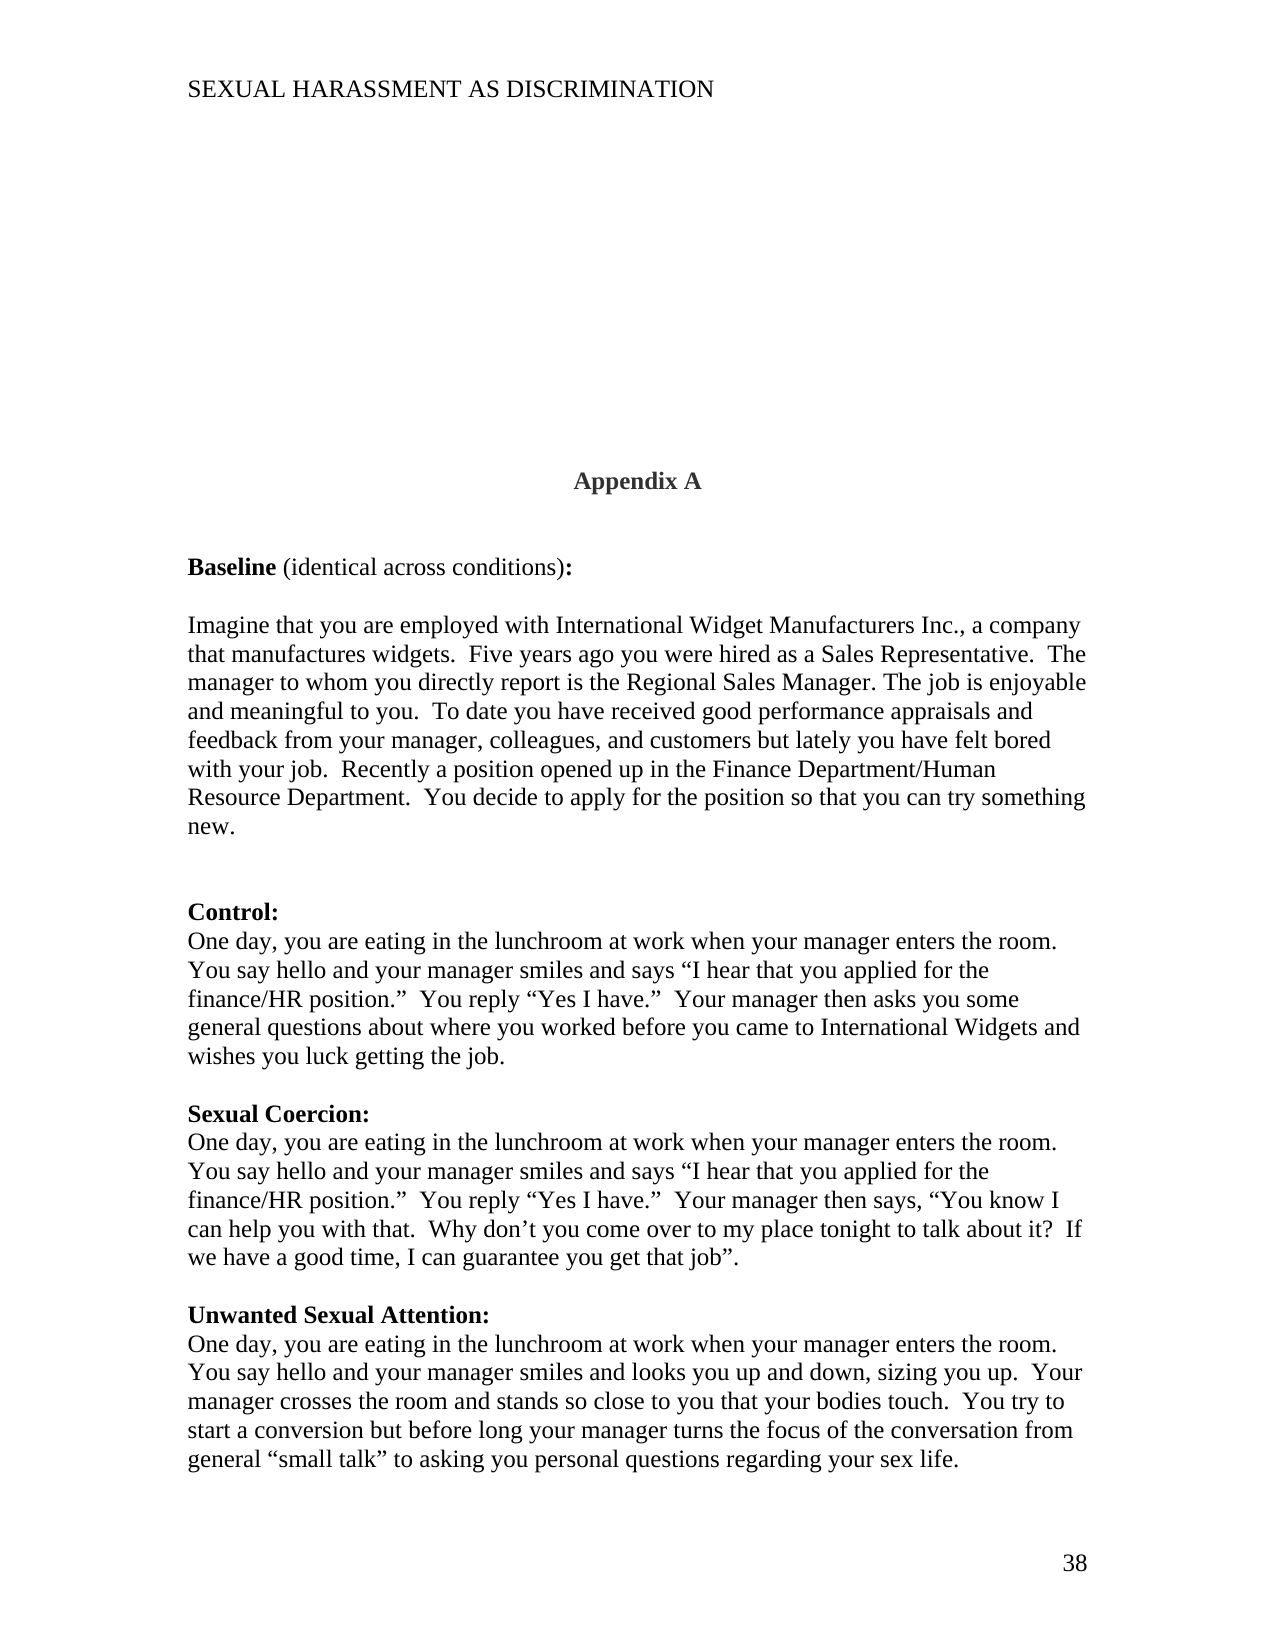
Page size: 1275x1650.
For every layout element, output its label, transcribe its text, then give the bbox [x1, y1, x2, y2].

text Appendix A [187, 466, 1087, 495]
text One day, you are eating in the lunchroom at work when your manager enters the room. You say hello and your manager smiles and says “I hear that you applied for the finance/HR position.” You reply “Yes I have.” Your manager then says, “You know I can help you with that. Why don’t you come over to my place tonight to talk about it? If we have a good time, I can guarantee you get that job”. [187, 1127, 1087, 1271]
text Baseline (identical across conditions): [187, 552, 1087, 581]
text One day, you are eating in the lunchroom at work when your manager enters the room. You say hello and your manager smiles and looks you up and down, sizing you up. Your manager crosses the room and stands so close to you that your bodies touch. You try to start a conversion but before long your manager turns the focus of the conversation from general “small talk” to asking you personal questions regarding your sex life. [187, 1329, 1087, 1472]
text Control: [187, 897, 1087, 926]
text Imagine that you are employed with International Widget Manufacturers Inc., a company that manufactures widgets. Five years ago you were hired as a Sales Representative. The manager to whom you directly report is the Regional Sales Manager. The job is enjoyable and meaningful to you. To date you have received good performance appraisals and feedback from your manager, colleagues, and customers but lately you have felt bored with your job. Recently a position opened up in the Finance Department/Human Resource Department. You decide to apply for the position so that you can try something new. [187, 610, 1087, 840]
text One day, you are eating in the lunchroom at work when your manager enters the room. You say hello and your manager smiles and says “I hear that you applied for the finance/HR position.” You reply “Yes I have.” Your manager then asks you some general questions about where you worked before you came to International Widgets and wishes you luck getting the job. [187, 926, 1087, 1070]
text Unwanted Sexual Attention: [187, 1300, 1087, 1329]
text Sexual Coercion: [187, 1099, 1087, 1127]
